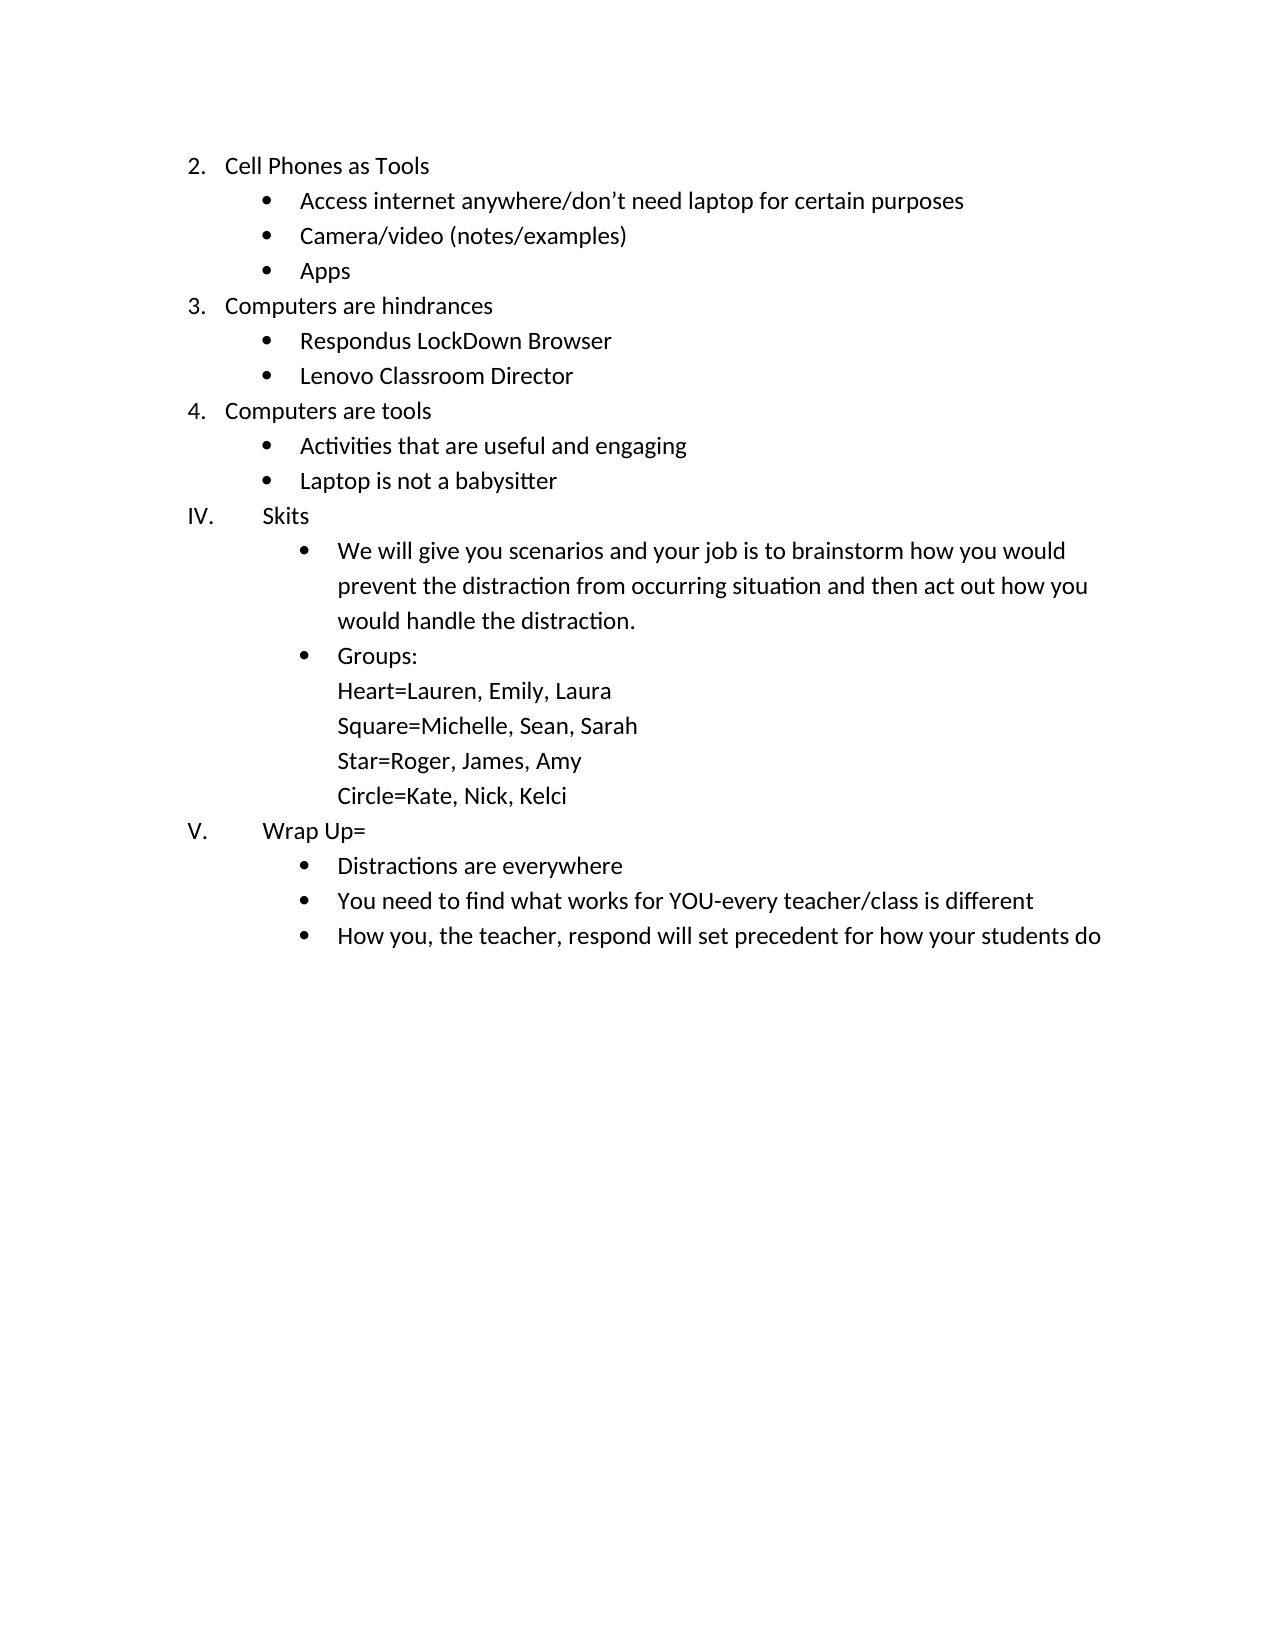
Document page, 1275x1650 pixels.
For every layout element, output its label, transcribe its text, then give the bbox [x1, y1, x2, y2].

list Apps [262, 255, 1125, 286]
list Activities that are useful and engaging [262, 430, 1125, 461]
list Heart=Lauren, Emily, Laura [337, 675, 1125, 706]
list Computers are tools [187, 395, 1125, 426]
list How you, the teacher, respond will set precedent for how your students do [300, 920, 1125, 951]
list Groups: [300, 640, 1125, 671]
list Circle=Kate, Nick, Kelci [337, 780, 1125, 811]
list Camera/video (notes/examples) [262, 220, 1125, 251]
list Skits [187, 500, 1125, 531]
list Computers are hindrances [187, 290, 1125, 321]
list Square=Michelle, Sean, Sarah [337, 710, 1125, 741]
list Wrap Up= [187, 815, 1125, 846]
list We will give you scenarios and your job is to brainstorm how you would prevent the distraction from occurring situation and then act out how you would handle the distraction. [300, 535, 1125, 636]
list Respondus LockDown Browser [262, 325, 1125, 356]
list Lenovo Classroom Director [262, 360, 1125, 391]
list Distractions are everywhere [300, 850, 1125, 881]
list You need to find what works for YOU-every teacher/class is different [300, 885, 1125, 916]
list Star=Roger, James, Amy [337, 745, 1125, 776]
list Cell Phones as Tools [187, 150, 1125, 181]
list Laptop is not a babysitter [262, 465, 1125, 496]
list Access internet anywhere/don’t need laptop for certain purposes [262, 185, 1125, 216]
